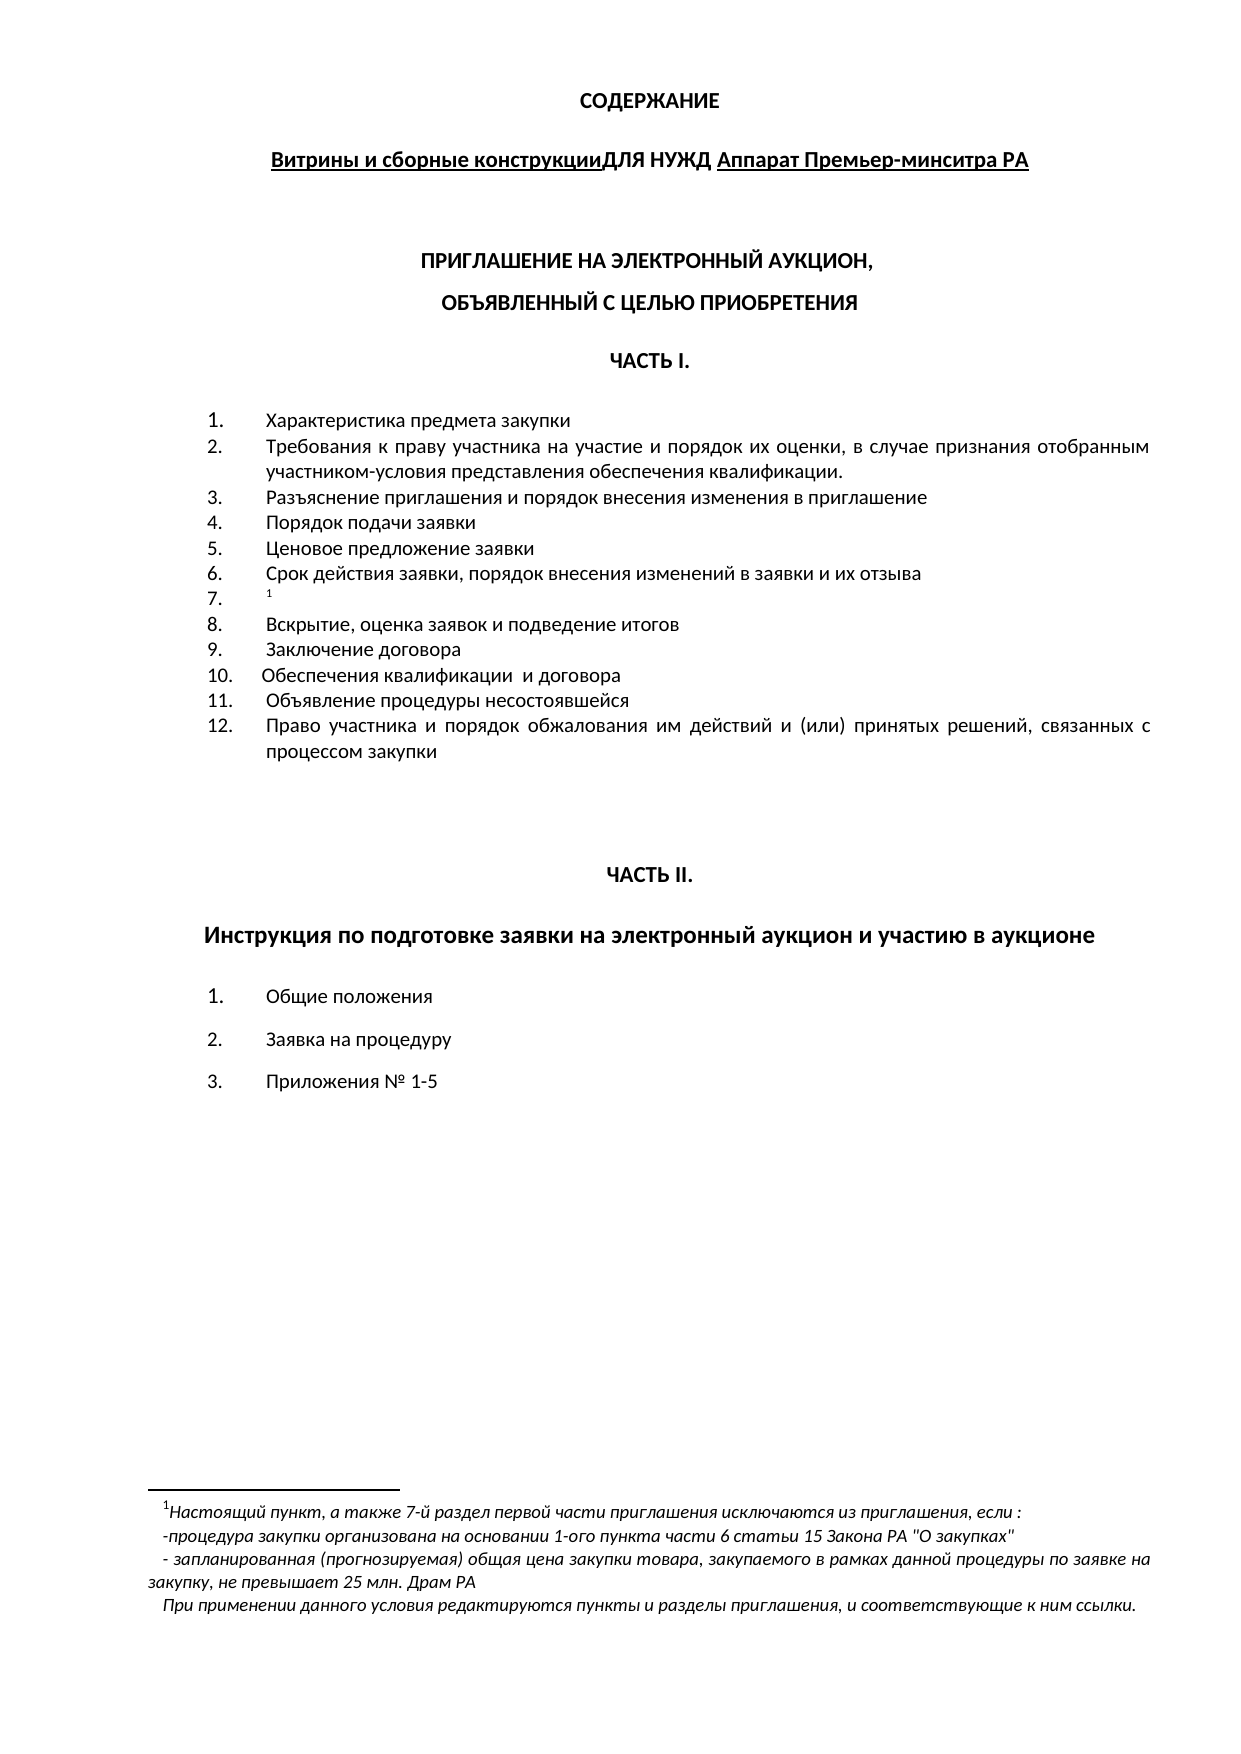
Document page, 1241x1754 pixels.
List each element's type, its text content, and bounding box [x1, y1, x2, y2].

text ЧАСТЬ I. [148, 346, 1152, 374]
text 12. Право участника и порядок обжалования им действий и (или) принятых решений, связанных с процессом закупки [207, 713, 1152, 763]
text 6. Срок действия заявки, порядок внесения изменений в заявки и их отзыва [207, 560, 1152, 586]
text ПРИГЛАШЕНИЕ НА ЭЛЕКТРОННЫЙ АУКЦИОН, ОБЪЯВЛЕННЫЙ С ЦЕЛЬЮ ПРИОБРЕТЕНИЯ [148, 246, 1152, 316]
text Витрины и сборные конструкцииДЛЯ НУЖД Аппарат Премьер-минситра РА [148, 145, 1152, 173]
text Инструкция по подготовке заявки на электронный аукцион и участию в аукционе [148, 919, 1152, 949]
text ЧАСТЬ II. [148, 860, 1152, 888]
text 7. [207, 586, 1152, 611]
text 4. Порядок подачи заявки [207, 509, 1152, 535]
text СОДЕРЖАНИЕ [148, 86, 1152, 114]
text 9. Заключение договора [207, 636, 1152, 662]
text 5. Ценовое предложение заявки [207, 535, 1152, 560]
text 2. Заявка на процедуру [207, 1026, 1152, 1051]
text 11. Объявление процедуры несостоявшейся [207, 687, 1152, 713]
text 1. Общие положения [207, 981, 1152, 1009]
text 2. Требования к праву участника на участие и порядок их оценки, в случае признания отобранным участником-условия представления обеспечения квалификации. [207, 433, 1152, 484]
text 10. Обеспечения квалификации и договора [207, 662, 1152, 687]
text 1. Характеристика предмета закупки [207, 405, 1152, 433]
text 3. Разъяснение приглашения и порядок внесения изменения в приглашение [207, 484, 1152, 509]
text 8. Вскрытие, оценка заявок и подведение итогов [207, 611, 1152, 636]
text 3. Приложения № 1-5 [207, 1068, 1152, 1093]
